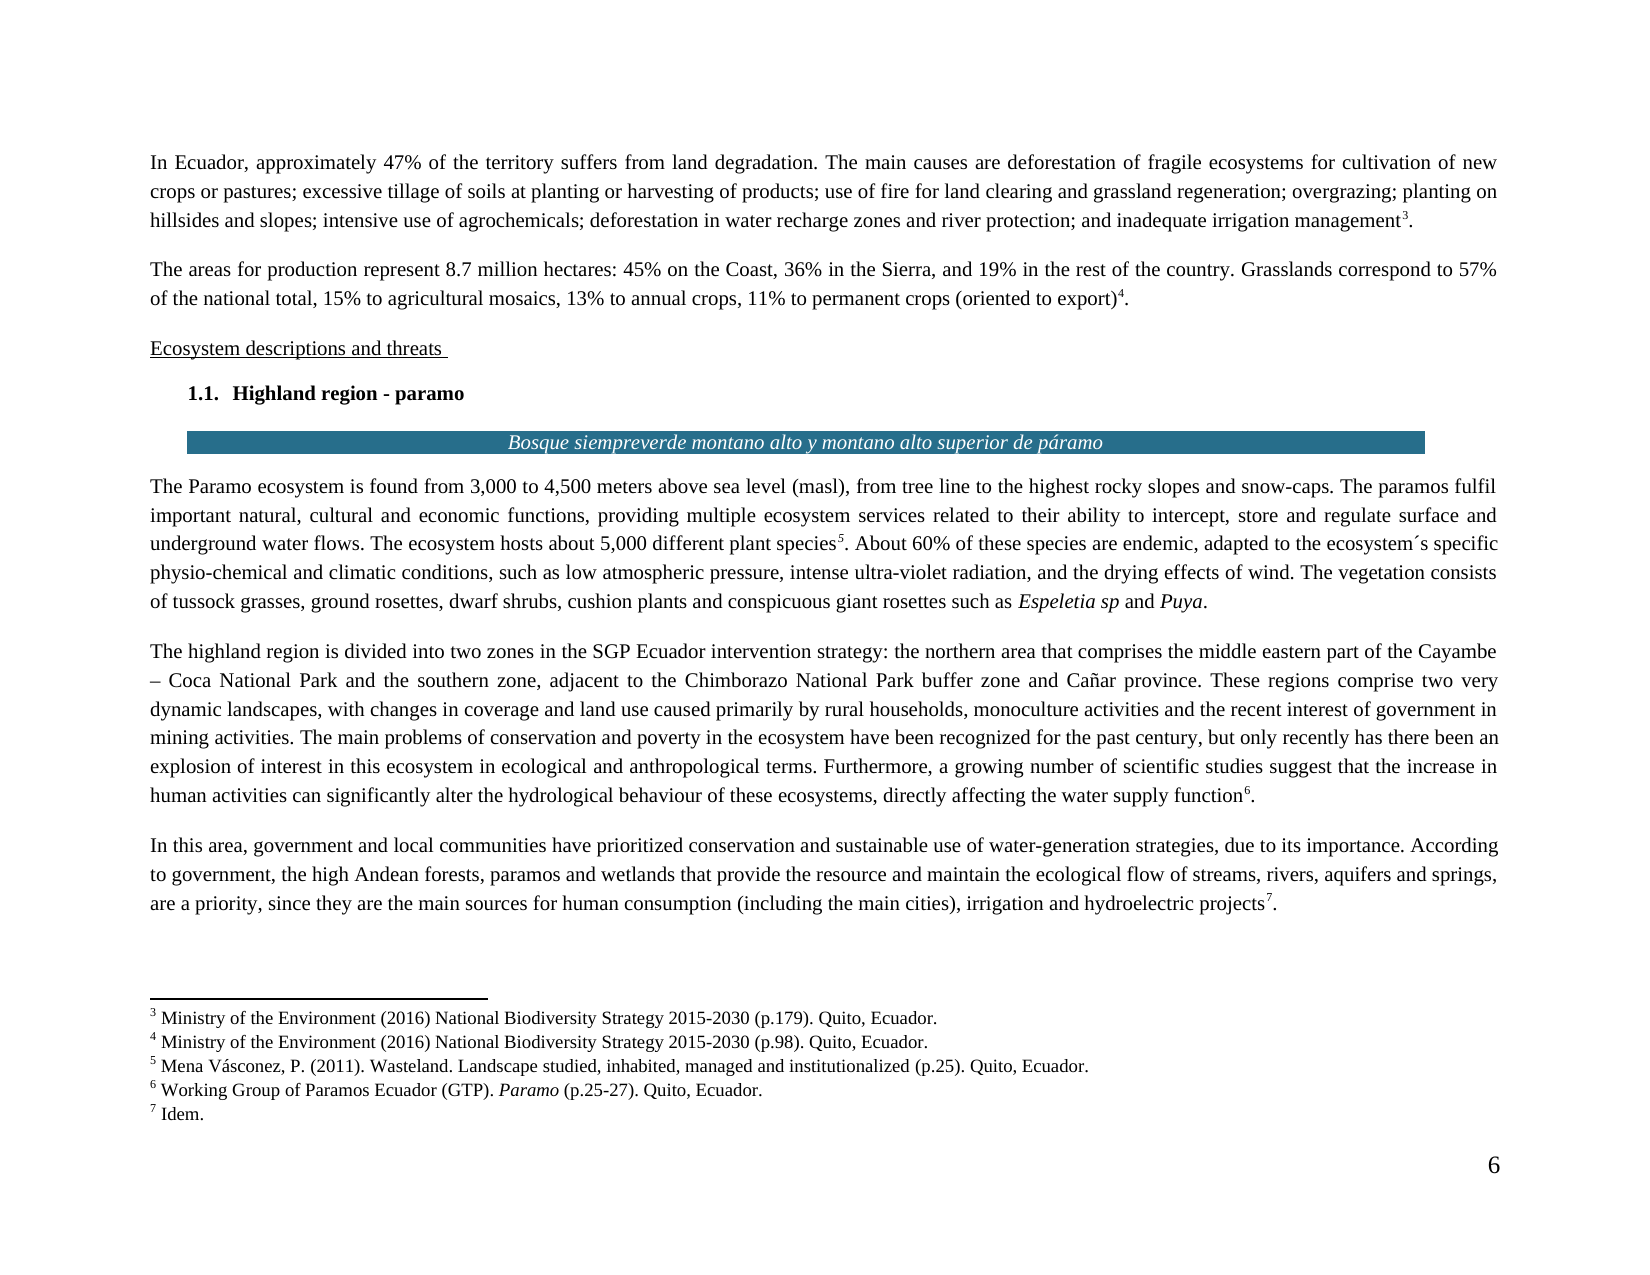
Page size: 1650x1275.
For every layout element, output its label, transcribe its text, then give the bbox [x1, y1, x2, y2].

text In this area, government and local communities have prioritized conservation and sustainable use of water-generation strategies, due to its importance. According to government, the high Andean forests, paramos and wetlands that provide the resource and maintain the ecological flow of streams, rivers, aquifers and springs, are a priority, since they are the main sources for human consumption (including the main cities), irrigation and hydroelectric projects. [150, 833, 1500, 914]
text In Ecuador, approximately 47% of the territory suffers from land degradation. The main causes are deforestation of fragile ecosystems for cultivation of new crops or pastures; excessive tillage of soils at planting or harvesting of products; use of fire for land clearing and grassland regeneration; overgrazing; planting on hillsides and slopes; intensive use of agrochemicals; deforestation in water recharge zones and river protection; and inadequate irrigation management. [150, 150, 1500, 232]
text The highland region is divided into two zones in the SGP Ecuador intervention strategy: the northern area that comprises the middle eastern part of the Cayambe – Coca National Park and the southern zone, adjacent to the Chimborazo National Park buffer zone and Cañar province. These regions comprise two very dynamic landscapes, with changes in coverage and land use caused primarily by rural households, monoculture activities and the recent interest of government in mining activities. The main problems of conservation and poverty in the ecosystem have been recognized for the past century, but only recently has there been an explosion of interest in this ecosystem in ecological and anthropological terms. Furthermore, a growing number of scientific studies suggest that the increase in human activities can significantly alter the hydrological behaviour of these ecosystems, directly affecting the water supply function. [150, 639, 1500, 807]
text The Paramo ecosystem is found from 3,000 to 4,500 meters above sea level (masl), from tree line to the highest rocky slopes and snow-caps. The paramos fulfil important natural, cultural and economic functions, providing multiple ecosystem services related to their ability to intercept, store and regulate surface and underground water flows. The ecosystem hosts about 5,000 different plant species. About 60% of these species are endemic, adapted to the ecosystem´s specific physio-chemical and climatic conditions, such as low atmospheric pressure, intense ultra-violet radiation, and the drying effects of wind. The vegetation consists of tussock grasses, ground rosettes, dwarf shrubs, cushion plants and conspicuous giant rosettes such as Espeletia sp and Puya. [150, 474, 1500, 613]
list Highland region - paramo [187, 381, 1500, 405]
text The areas for production represent 8.7 million hectares: 45% on the Coast, 36% in the Sierra, and 19% in the rest of the country. Grasslands correspond to 57% of the national total, 15% to agricultural mosaics, 13% to annual crops, 11% to permanent crops (oriented to export). [150, 257, 1500, 310]
subtitle Ecosystem descriptions and threats [150, 336, 1500, 360]
text Bosque siempreverde montano alto y montano alto superior de páramo [187, 431, 1425, 454]
